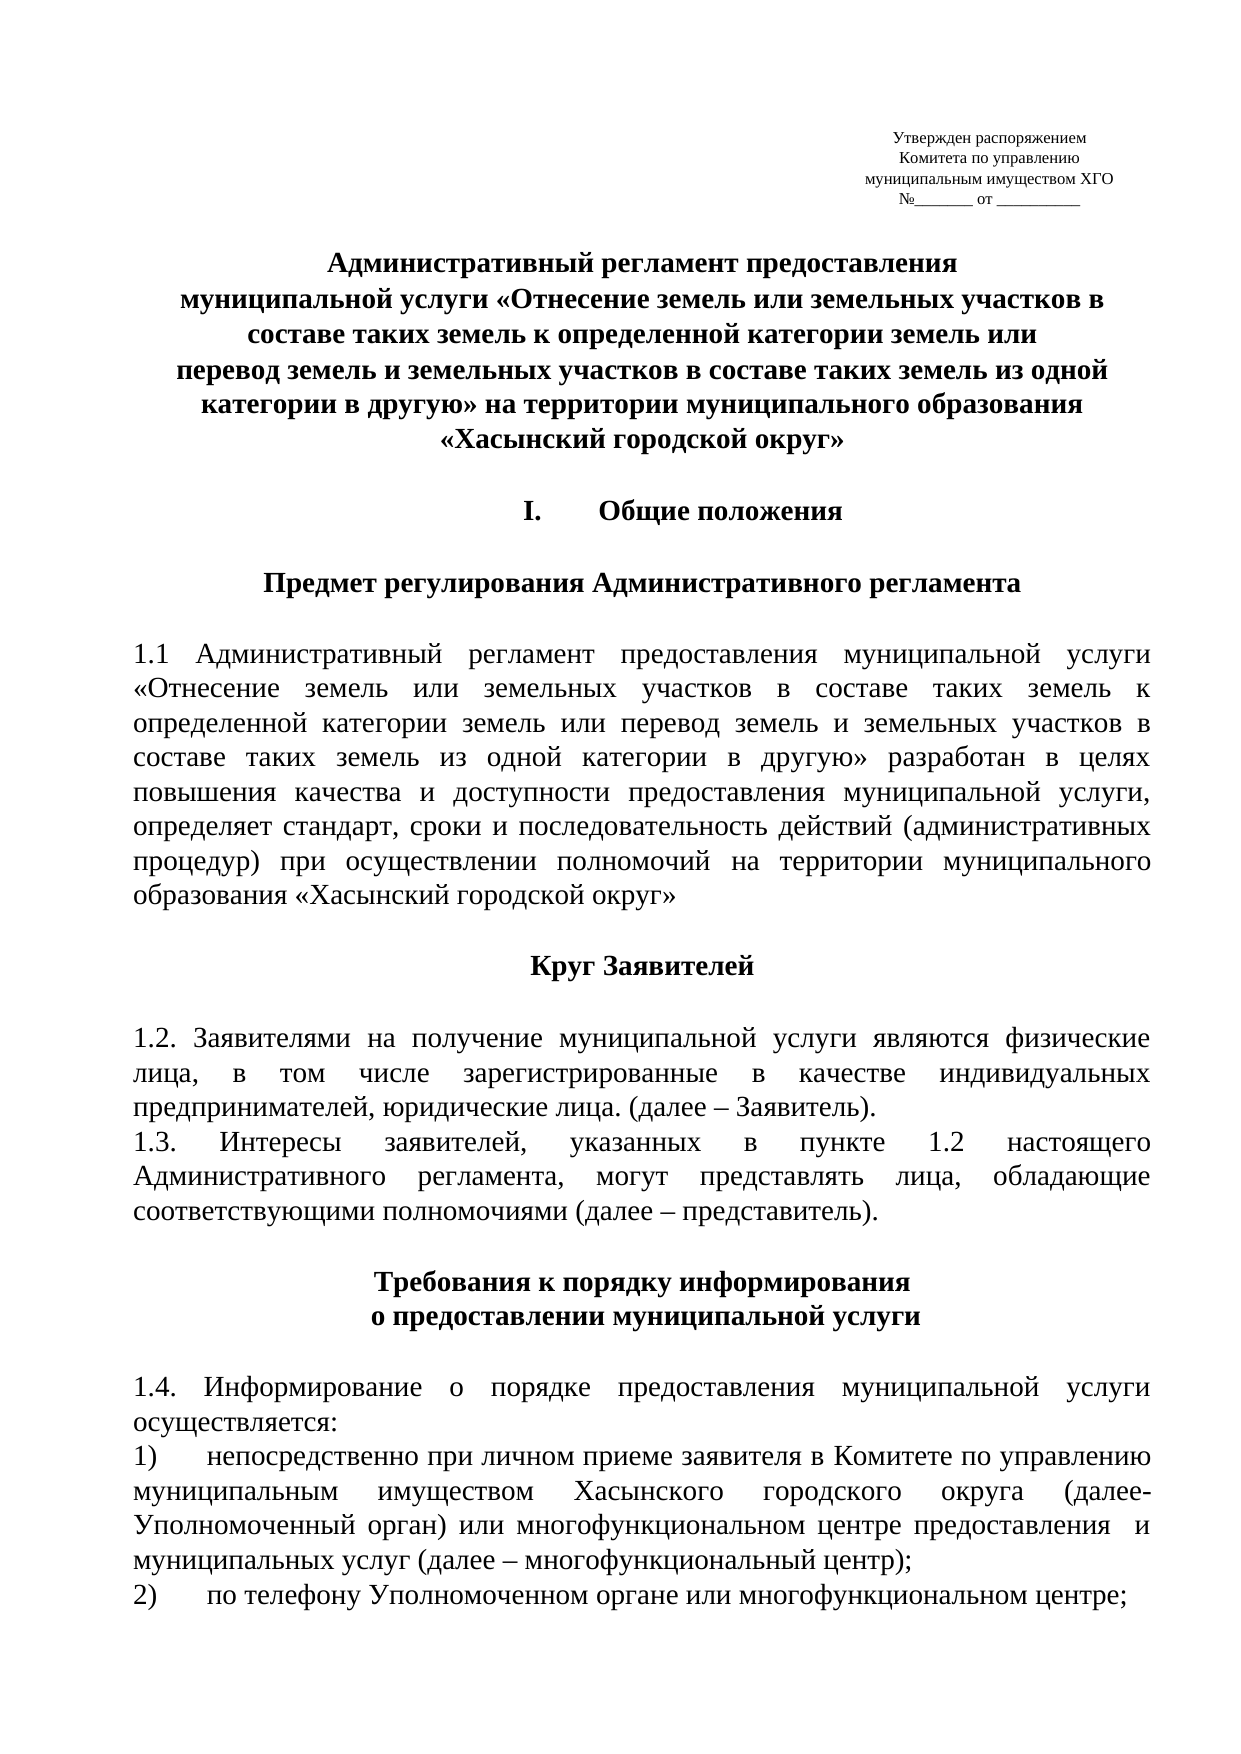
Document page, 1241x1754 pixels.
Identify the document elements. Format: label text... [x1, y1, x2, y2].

text 1.4. Информирование о порядке предоставления муниципальной услуги осуществляется: [133, 1369, 1152, 1437]
text 1.1 Административный регламент предоставления муниципальной услуги «Отнесение земель или земельных участков в составе таких земель к определенной категории земель или перевод земель и земельных участков в составе таких земель из одной категории в другую» разработан в целях повышения качества и доступности предоставления муниципальной услуги, определяет стандарт, сроки и последовательность действий (административных процедур) при осуществлении полномочий на территории муниципального образования «Хасынский городской округ» [133, 636, 1152, 911]
text Требования к порядку информирования [133, 1264, 1152, 1298]
text №_______ от __________ [133, 189, 1152, 208]
text 1.3. Интересы заявителей, указанных в пункте 1.2 настоящего Административного регламента, могут представлять лица, обладающие соответствующими полномочиями (далее – представитель). [133, 1124, 1152, 1227]
text муниципальным имуществом ХГО [133, 168, 1152, 188]
text муниципальной услуги «Отнесение земель или земельных участков в составе таких земель к определенной категории земель или [133, 281, 1152, 349]
text Комитета по управлению [133, 148, 1152, 167]
list по телефону Уполномоченном органе или многофункциональном центре; [133, 1577, 1152, 1610]
text Круг Заявителей [133, 948, 1152, 982]
list непосредственно при личном приеме заявителя в Комитете по управлению муниципальным имуществом Хасынского городского округа (далее- Уполномоченный орган) или многофункциональном центре предоставления и муниципальных услуг (далее – многофункциональный центр); [133, 1438, 1152, 1576]
text Предмет регулирования Административного регламента [133, 565, 1152, 599]
text Административный регламент предоставления [133, 245, 1152, 279]
text о предоставлении муниципальной услуги [133, 1298, 1152, 1332]
text Утвержден распоряжением [133, 128, 1152, 147]
text I. Общие положения [133, 493, 1152, 526]
text 1.2. Заявителями на получение муниципальной услуги являются физические лица, в том числе зарегистрированные в качестве индивидуальных предпринимателей, юридические лица. (далее – Заявитель). [133, 1020, 1152, 1123]
text перевод земель и земельных участков в составе таких земель из одной категории в другую» на территории муниципального образования «Хасынский городской округ» [133, 352, 1152, 454]
